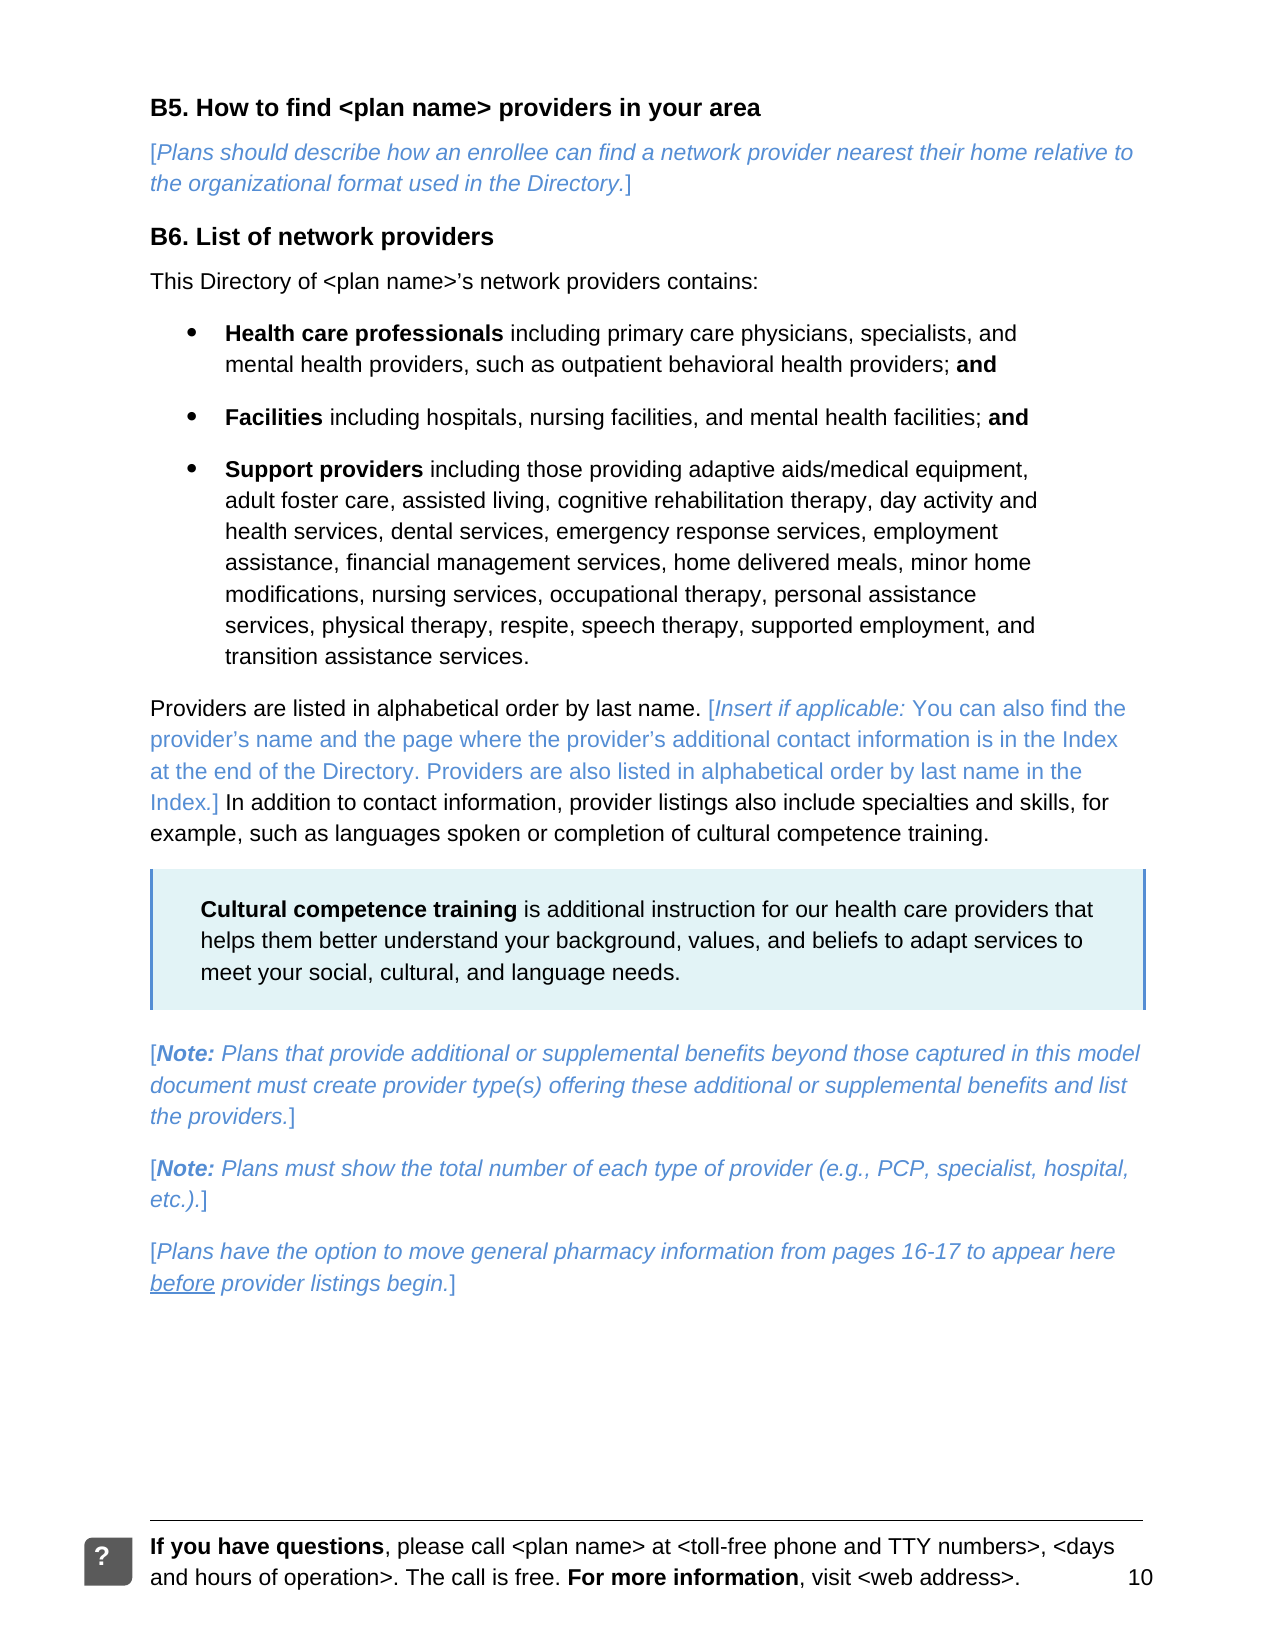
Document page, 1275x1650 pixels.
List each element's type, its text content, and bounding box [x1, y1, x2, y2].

subtitle B6. List of network providers [150, 219, 1068, 252]
list Health care professionals including primary care physicians, specialists, and mental health providers, such as outpatient behavioral health providers; and [187, 317, 1068, 379]
text This Directory of <plan name>’s network providers contains: [150, 264, 1143, 296]
text [Plans should describe how an enrollee can find a network provider nearest their home relative to the organizational format used in the Directory.] [150, 135, 1143, 198]
text [Note: Plans that provide additional or supplemental benefits beyond those captured in this model document must create provider type(s) offering these additional or supplemental benefits and list the providers.] [150, 1037, 1143, 1131]
subtitle B5. How to find <plan name> providers in your area [150, 89, 1068, 123]
text [Note: Plans must show the total number of each type of provider (e.g., PCP, specialist, hospital, etc.).] [150, 1151, 1143, 1214]
list Support providers including those providing adaptive aids/medical equipment, adult foster care, assisted living, cognitive rehabilitation therapy, day activity and health services, dental services, emergency response services, employment assistance, financial management services, home delivered meals, minor home modifications, nursing services, occupational therapy, personal assistance services, physical therapy, respite, speech therapy, supported employment, and transition assistance services. [187, 452, 1068, 671]
text Providers are listed in alphabetical order by last name. [Insert if applicable: You can also find the provider’s name and the page where the provider’s additional contact information is in the Index at the end of the Directory. Providers are also listed in alphabetical order by last name in the Index.] In addition to contact information, provider listings also include specialties and skills, for example, such as languages spoken or completion of cultural competence training. [150, 692, 1143, 848]
list Facilities including hospitals, nursing facilities, and mental health facilities; and [187, 400, 1068, 431]
table_header Cultural competence training is additional instruction for our health care providers that helps them better understand your background, values, and beliefs to adapt services to meet your social, cultural, and language needs. [153, 872, 1143, 1007]
text [Plans have the option to move general pharmacy information from pages 16-17 to appear here before provider listings begin.] [150, 1235, 1143, 1297]
